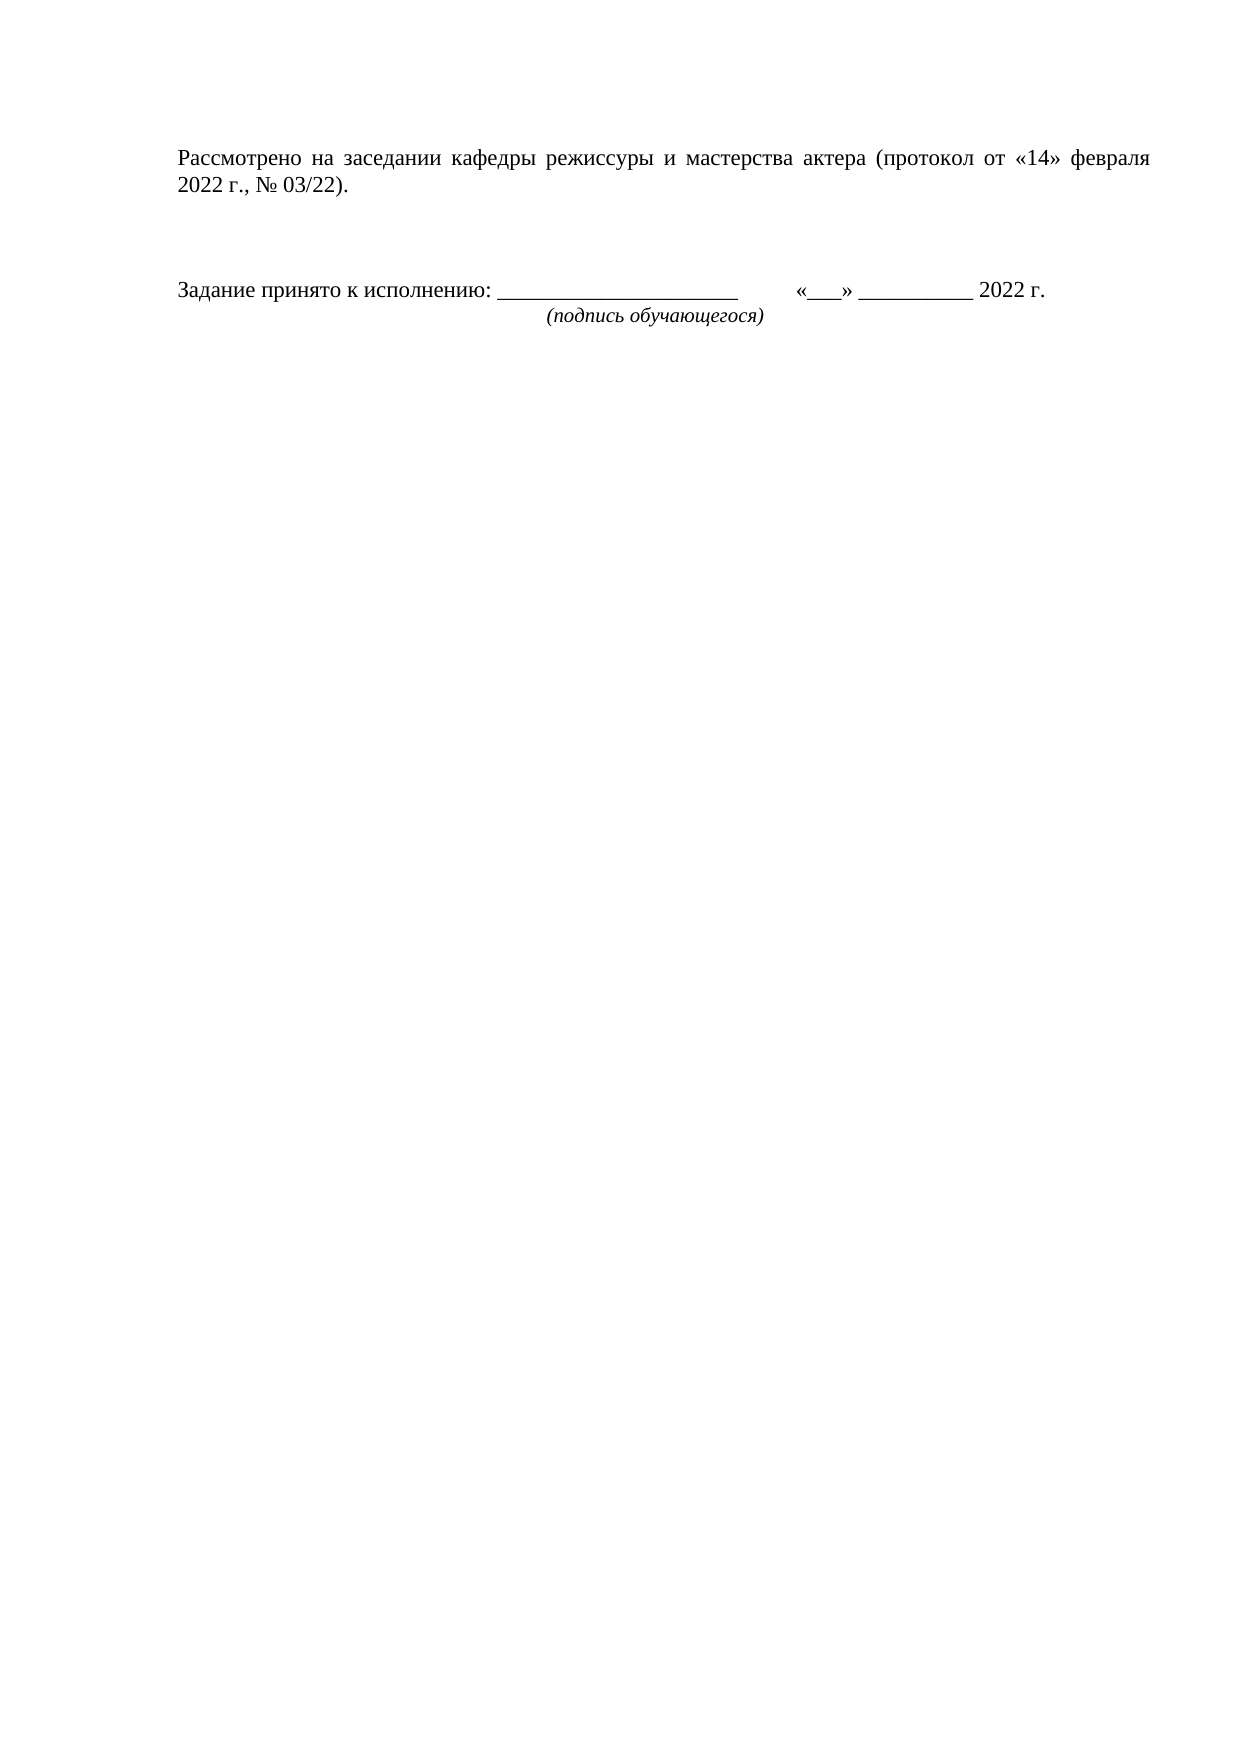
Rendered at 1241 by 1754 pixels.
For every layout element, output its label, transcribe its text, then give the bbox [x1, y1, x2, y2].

text Задание принято к исполнению: _____________________ «___» __________ 2022 г. [177, 276, 1152, 303]
text (подпись обучающегося) [546, 303, 1152, 327]
text Рассмотрено на заседании кафедры режиссуры и мастерства актера (протокол от «14» февраля 2022 г., № 03/22). [177, 144, 1152, 197]
